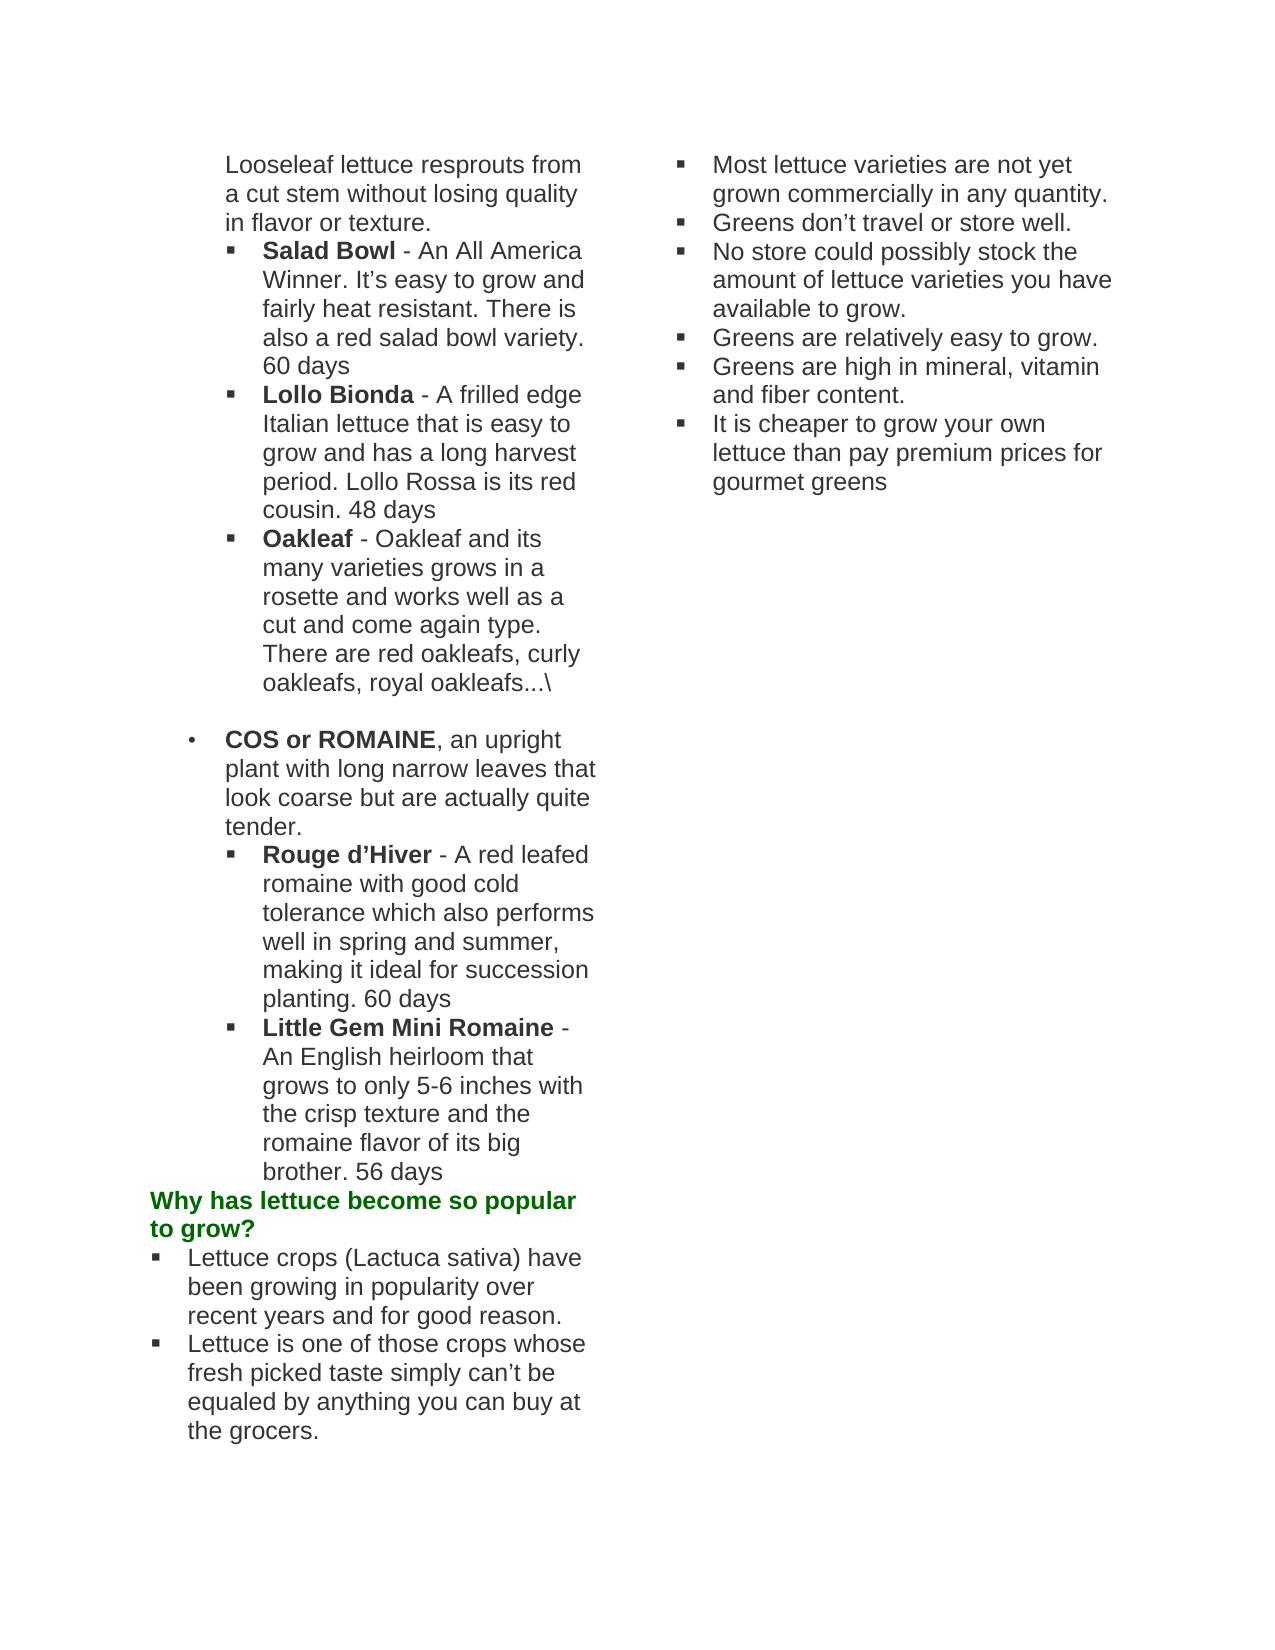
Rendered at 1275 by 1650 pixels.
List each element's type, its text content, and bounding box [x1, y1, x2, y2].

list Lettuce is one of those crops whose fresh picked taste simply can’t be equaled by anything you can buy at the grocers. [150, 1329, 600, 1444]
list Salad Bowl - An All America Winner. It’s easy to grow and fairly heat resistant. There is also a red salad bowl variety. 60 days [225, 236, 600, 380]
list Little Gem Mini Romaine - An English heirloom that grows to only 5-6 inches with the crisp texture and the romaine flavor of its big brother. 56 days [225, 1013, 600, 1186]
list Greens are relatively easy to grow. [675, 323, 1125, 352]
list It is cheaper to grow your own lettuce than pay premium prices for gourmet greens [675, 409, 1125, 496]
list Oakleaf - Oakleaf and its many varieties grows in a rosette and works well as a cut and come again type. There are red oakleafs, curly oakleafs, royal oakleafs...\ [225, 524, 600, 697]
list LOOSELEAF - Forms a kind of bunch instead of a head. Looseleaf lettuce resprouts from a cut stem without losing quality in flavor or texture. [187, 150, 600, 236]
list Greens don’t travel or store well. [675, 208, 1125, 236]
list COS or ROMAINE, an upright plant with long narrow leaves that look coarse but are actually quite tender. [187, 725, 600, 840]
list Lollo Bionda - A frilled edge Italian lettuce that is easy to grow and has a long harvest period. Lollo Rossa is its red cousin. 48 days [225, 380, 600, 524]
text Why has lettuce become so popular to grow? [150, 1186, 600, 1243]
list Greens are high in mineral, vitamin and fiber content. [675, 352, 1125, 409]
list Lettuce crops (Lactuca sativa) have been growing in popularity over recent years and for good reason. [150, 1243, 600, 1329]
list Rouge d’Hiver - A red leafed romaine with good cold tolerance which also performs well in spring and summer, making it ideal for succession planting. 60 days [225, 840, 600, 1013]
list Most lettuce varieties are not yet grown commercially in any quantity. [675, 150, 1125, 208]
list No store could possibly stock the amount of lettuce varieties you have available to grow. [675, 236, 1125, 323]
